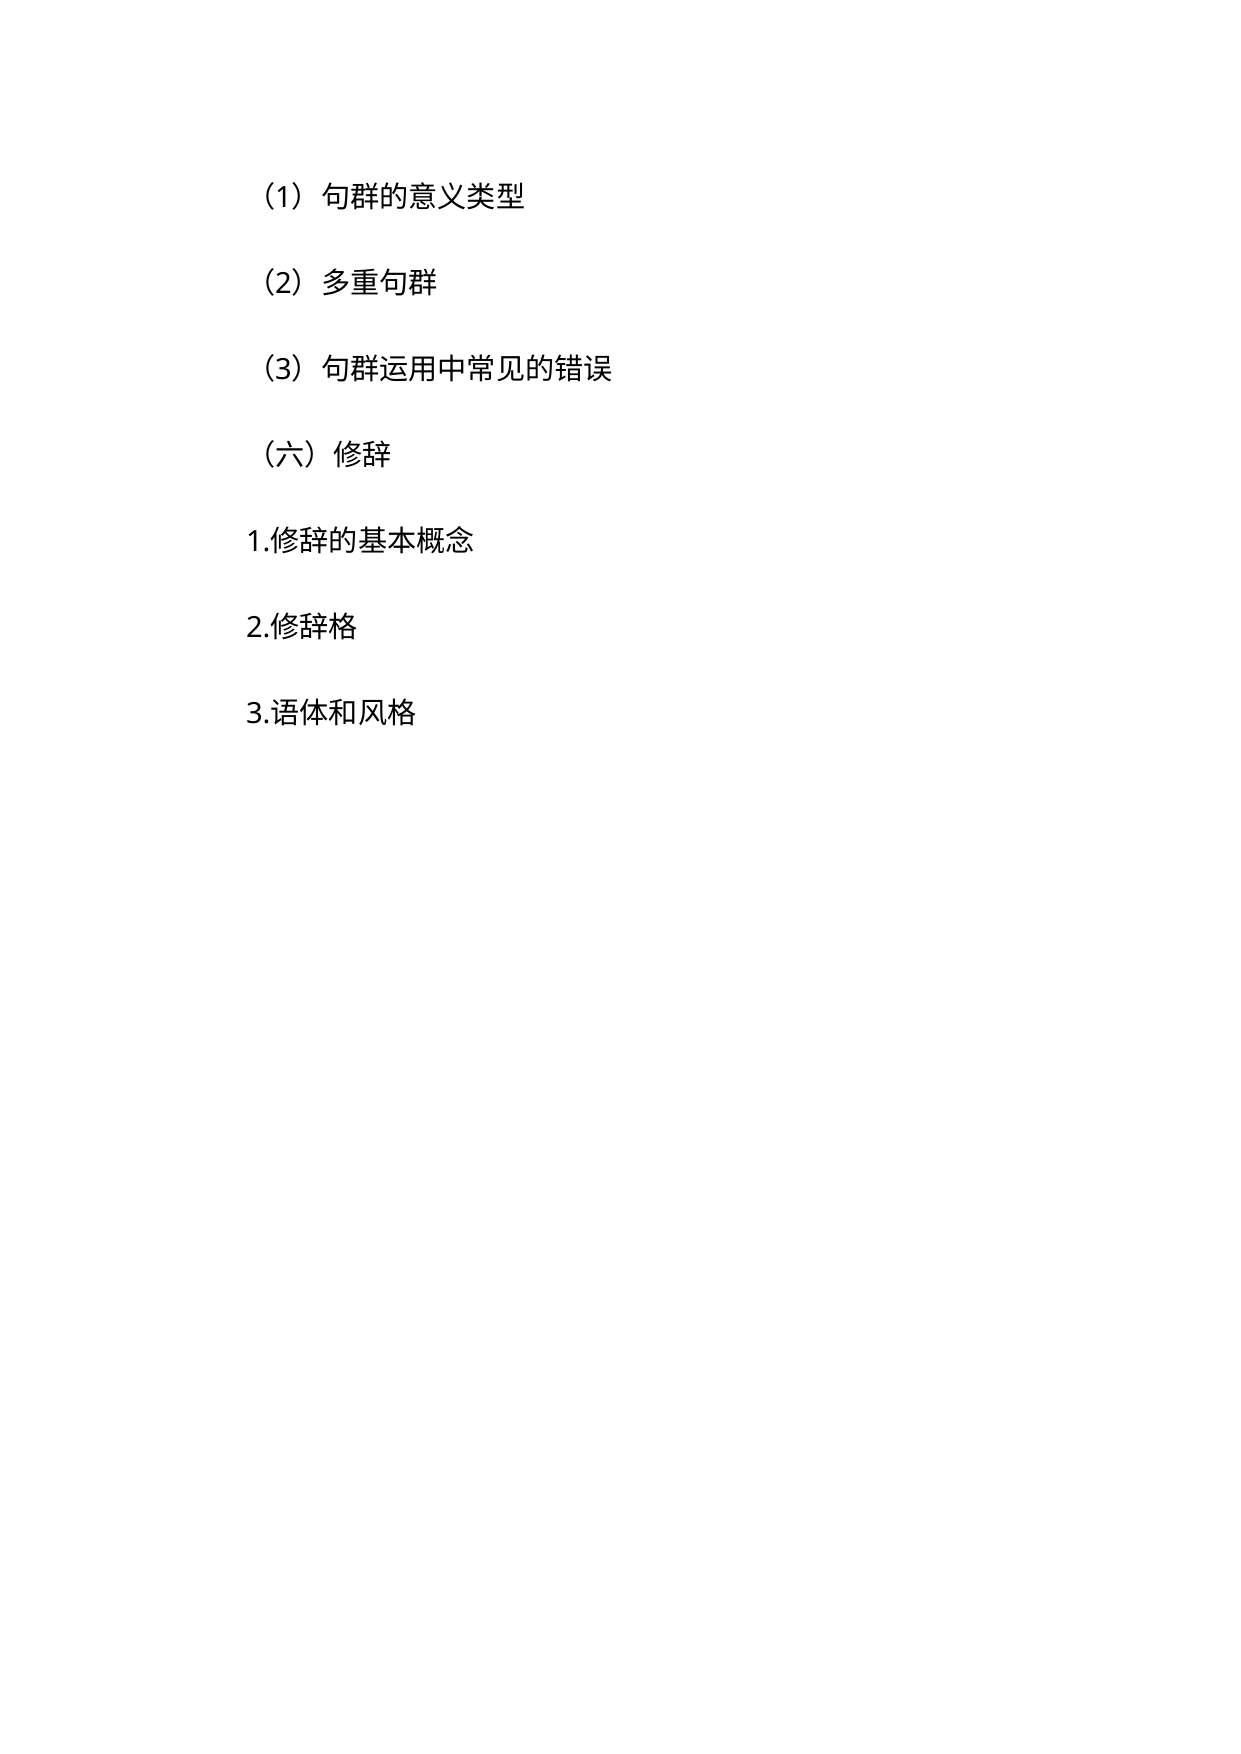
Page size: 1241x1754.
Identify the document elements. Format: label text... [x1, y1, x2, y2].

text （2）多重句群 [187, 248, 1053, 313]
text （六）修辞 [187, 420, 1053, 485]
text （1）句群的意义类型 [187, 162, 1053, 227]
text 3.语体和风格 [187, 679, 1053, 744]
text 1.修辞的基本概念 [187, 507, 1053, 572]
text 2.修辞格 [187, 593, 1053, 658]
text （3）句群运用中常见的错误 [187, 334, 1053, 399]
